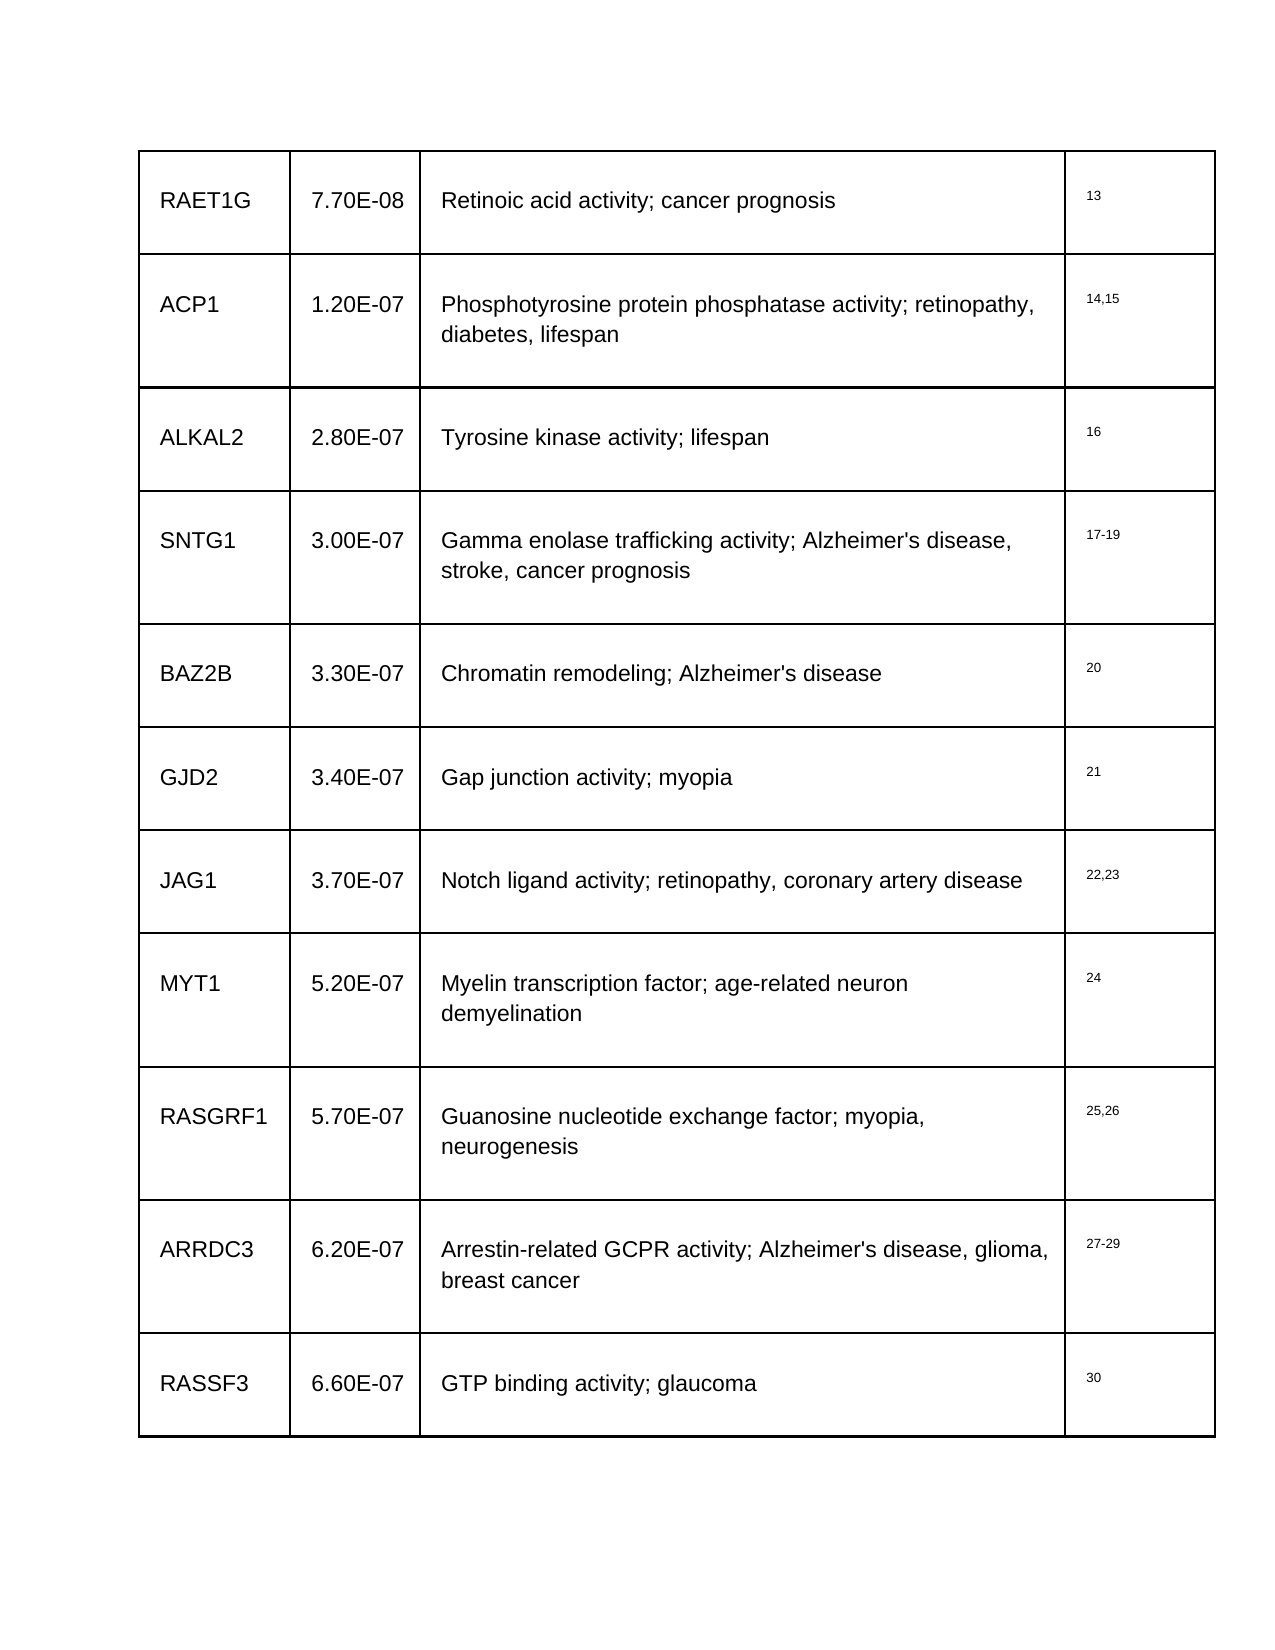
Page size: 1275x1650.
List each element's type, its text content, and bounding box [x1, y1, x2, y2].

table_cell 2.80E-07 [291, 389, 419, 489]
table_cell 30 [1066, 1334, 1214, 1435]
table_cell Tyrosine kinase activity; lifespan [421, 389, 1064, 489]
table_cell 3.70E-07 [291, 831, 419, 932]
table_cell GTP binding activity; glaucoma [421, 1334, 1064, 1435]
table_cell Guanosine nucleotide exchange factor; myopia, neurogenesis [421, 1068, 1064, 1199]
table_cell RAET1G [140, 152, 289, 253]
table_cell 20 [1066, 625, 1214, 726]
table_cell MYT1 [140, 934, 289, 1066]
table_cell 13 [1066, 152, 1214, 253]
table_cell Gap junction activity; myopia [421, 728, 1064, 829]
table_cell GJD2 [140, 728, 289, 829]
table_cell 3.00E-07 [291, 492, 419, 623]
table_cell Gamma enolase trafficking activity; Alzheimer's disease, stroke, cancer prognosis [421, 492, 1064, 623]
table_cell 16 [1066, 389, 1214, 489]
table_cell Myelin transcription factor; age-related neuron demyelination [421, 934, 1064, 1066]
table_cell 22,23 [1066, 831, 1214, 932]
table_cell 24 [1066, 934, 1214, 1066]
table_cell 25,26 [1066, 1068, 1214, 1199]
table_cell RASGRF1 [140, 1068, 289, 1199]
table_cell RASSF3 [140, 1334, 289, 1435]
table_cell ARRDC3 [140, 1201, 289, 1332]
table_cell Chromatin remodeling; Alzheimer's disease [421, 625, 1064, 726]
table_cell 6.20E-07 [291, 1201, 419, 1332]
table_cell Phosphotyrosine protein phosphatase activity; retinopathy, diabetes, lifespan [421, 255, 1064, 386]
table_cell 3.30E-07 [291, 625, 419, 726]
table_cell Notch ligand activity; retinopathy, coronary artery disease [421, 831, 1064, 932]
table_cell Arrestin-related GCPR activity; Alzheimer's disease, glioma, breast cancer [421, 1201, 1064, 1332]
table_cell ACP1 [140, 255, 289, 386]
table_cell 21 [1066, 728, 1214, 829]
table_cell 17-19 [1066, 492, 1214, 623]
table_cell BAZ2B [140, 625, 289, 726]
table_cell SNTG1 [140, 492, 289, 623]
table_cell JAG1 [140, 831, 289, 932]
table_cell ALKAL2 [140, 389, 289, 489]
table_cell 5.20E-07 [291, 934, 419, 1066]
table_cell 7.70E-08 [291, 152, 419, 253]
table_cell Retinoic acid activity; cancer prognosis [421, 152, 1064, 253]
table_cell 3.40E-07 [291, 728, 419, 829]
table_cell 27-29 [1066, 1201, 1214, 1332]
table_cell 5.70E-07 [291, 1068, 419, 1199]
table_cell 6.60E-07 [291, 1334, 419, 1435]
table_cell 14,15 [1066, 255, 1214, 386]
table_cell 1.20E-07 [291, 255, 419, 386]
